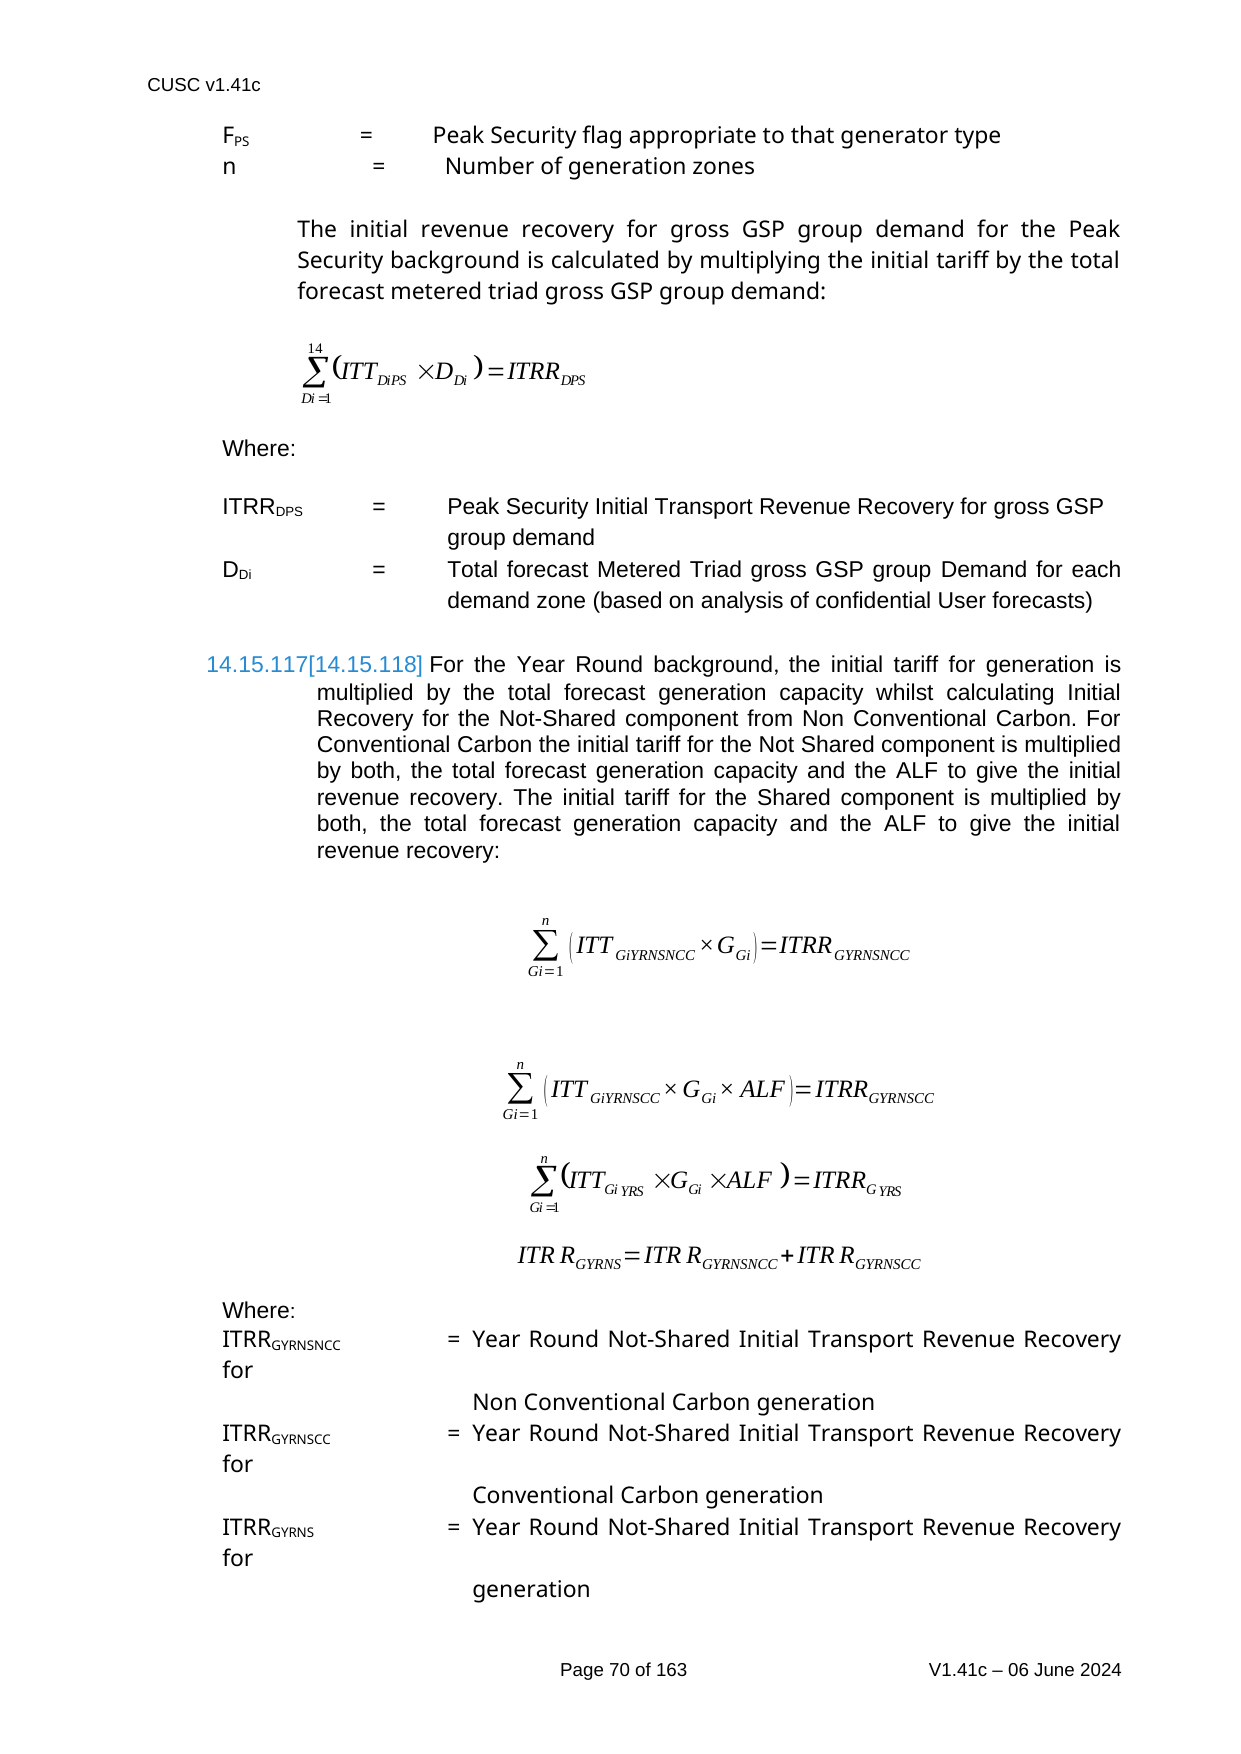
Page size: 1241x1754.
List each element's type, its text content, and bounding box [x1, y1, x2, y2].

text Conventional Carbon generation [222, 1479, 1121, 1511]
text Non Conventional Carbon generation [222, 1386, 1121, 1417]
text The initial revenue recovery for gross GSP group demand for the Peak Security background is calculated by multiplying the initial tariff by the total forecast metered triad gross GSP group demand: [297, 212, 1121, 306]
text ITRRGYRNS = Year Round Not-Shared Initial Transport Revenue Recovery for [222, 1511, 1121, 1573]
text Where: [147, 435, 1121, 461]
text generation [222, 1573, 1121, 1604]
text n = Number of generation zones [222, 150, 1121, 181]
text DDi = Total forecast Metered Triad gross GSP group Demand for each demand zone (based on analysis of confidential User forecasts) [222, 556, 1121, 614]
text ITRRGYRNSCC = Year Round Not-Shared Initial Transport Revenue Recovery for [222, 1417, 1121, 1479]
text Where: [147, 1297, 1121, 1323]
subtitle For the Year Round background, the initial tariff for generation is multiplied by the total forecast generation capacity whilst calculating Initial Recovery for the Not-Shared component from Non Conventional Carbon. For Conventional Carbon the initial tariff for the Not Shared component is multiplied by both, the total forecast generation capacity and the ALF to give the initial revenue recovery. The initial tariff for the Shared component is multiplied by both, the total forecast generation capacity and the ALF to give the initial revenue recovery: [206, 650, 1121, 863]
text ITRRGYRNSNCC = Year Round Not-Shared Initial Transport Revenue Recovery for [222, 1323, 1121, 1386]
text group demand [372, 524, 1121, 551]
text ITRRDPS = Peak Security Initial Transport Revenue Recovery for gross GSP [147, 493, 1121, 519]
text FPS = Peak Security flag appropriate to that generator type [147, 119, 1121, 150]
